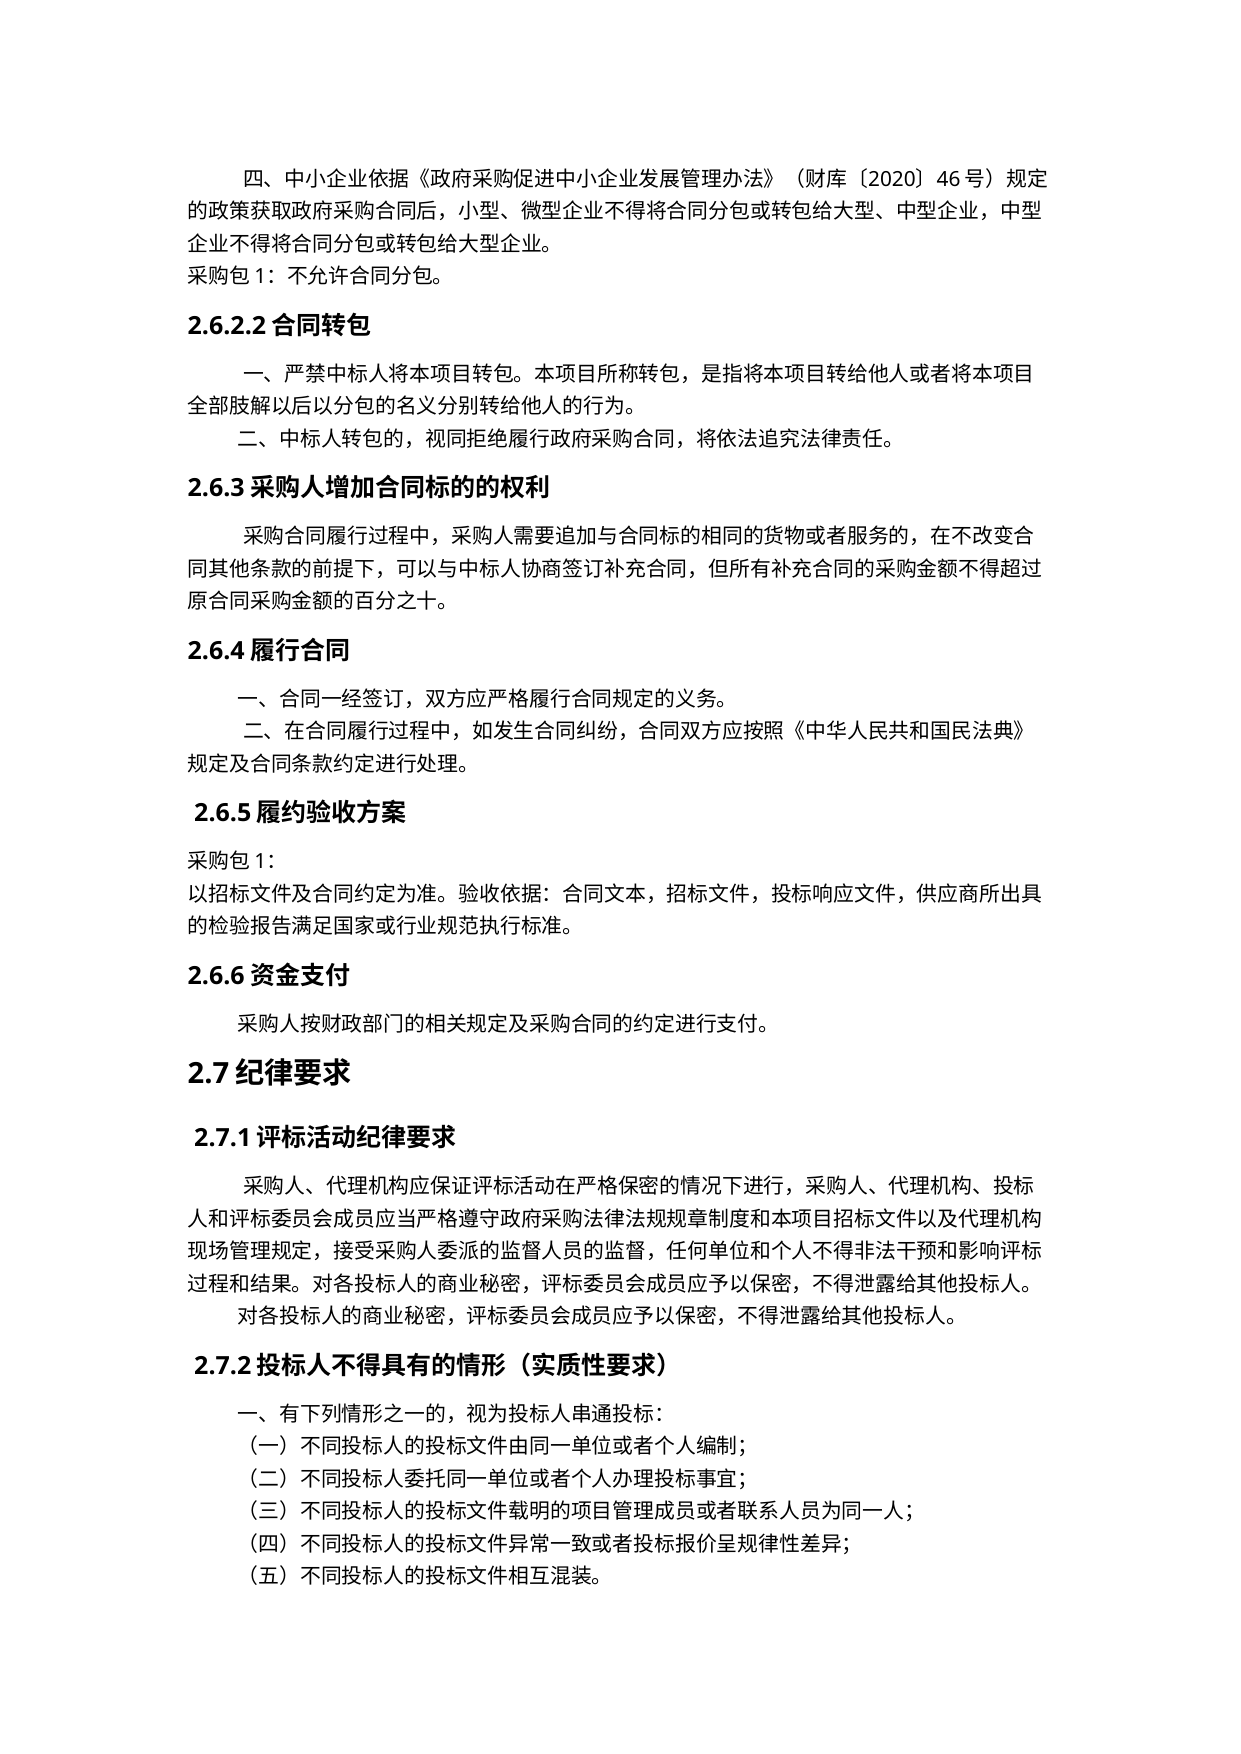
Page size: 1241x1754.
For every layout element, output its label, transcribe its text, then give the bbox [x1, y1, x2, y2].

text 采购人、代理机构应保证评标活动在严格保密的情况下进行，采购人、代理机构、投标人和评标委员会成员应当严格遵守政府采购法律法规规章制度和本项目招标文件以及代理机构现场管理规定，接受采购人委派的监督人员的监督，任何单位和个人不得非法干预和影响评标过程和结果。对各投标人的商业秘密，评标委员会成员应予以保密，不得泄露给其他投标人。 [187, 1169, 1053, 1299]
text 2.6.3采购人增加合同标的的权利 [187, 454, 1053, 519]
text 采购合同履行过程中，采购人需要追加与合同标的相同的货物或者服务的，在不改变合同其他条款的前提下，可以与中标人协商签订补充合同，但所有补充合同的采购金额不得超过原合同采购金额的百分之十。 [187, 519, 1053, 617]
text 以招标文件及合同约定为准。验收依据：合同文本，招标文件，投标响应文件，供应商所出具的检验报告满足国家或行业规范执行标准。 [187, 877, 1053, 942]
text 2.7.1评标活动纪律要求 [187, 1104, 1053, 1169]
text 2.6.6资金支付 [187, 942, 1053, 1007]
text 采购包1：不允许合同分包。 [187, 259, 1053, 292]
text 二、中标人转包的，视同拒绝履行政府采购合同，将依法追究法律责任。 [187, 422, 1053, 454]
text 2.7.2投标人不得具有的情形（实质性要求） [187, 1332, 1053, 1397]
text 二、在合同履行过程中，如发生合同纠纷，合同双方应按照《中华人民共和国民法典》规定及合同条款约定进行处理。 [187, 714, 1053, 779]
text （五）不同投标人的投标文件相互混装。 [187, 1559, 1053, 1592]
text （二）不同投标人委托同一单位或者个人办理投标事宜； [187, 1462, 1053, 1494]
text 对各投标人的商业秘密，评标委员会成员应予以保密，不得泄露给其他投标人。 [187, 1299, 1053, 1332]
text 采购包1： [187, 844, 1053, 877]
text 一、有下列情形之一的，视为投标人串通投标： [187, 1397, 1053, 1429]
text （四）不同投标人的投标文件异常一致或者投标报价呈规律性差异； [187, 1527, 1053, 1559]
text 2.6.4履行合同 [187, 617, 1053, 682]
text 2.7纪律要求 [187, 1039, 1053, 1104]
text 四、中小企业依据《政府采购促进中小企业发展管理办法》（财库〔2020〕46号）规定的政策获取政府采购合同后，小型、微型企业不得将合同分包或转包给大型、中型企业，中型企业不得将合同分包或转包给大型企业。 [187, 162, 1053, 259]
text 采购人按财政部门的相关规定及采购合同的约定进行支付。 [187, 1007, 1053, 1039]
text 一、合同一经签订，双方应严格履行合同规定的义务。 [187, 682, 1053, 714]
text （一）不同投标人的投标文件由同一单位或者个人编制； [187, 1429, 1053, 1462]
text （三）不同投标人的投标文件载明的项目管理成员或者联系人员为同一人； [187, 1494, 1053, 1527]
text 2.6.5履约验收方案 [187, 779, 1053, 844]
text 2.6.2.2合同转包 [187, 292, 1053, 357]
text 一、严禁中标人将本项目转包。本项目所称转包，是指将本项目转给他人或者将本项目全部肢解以后以分包的名义分别转给他人的行为。 [187, 357, 1053, 422]
